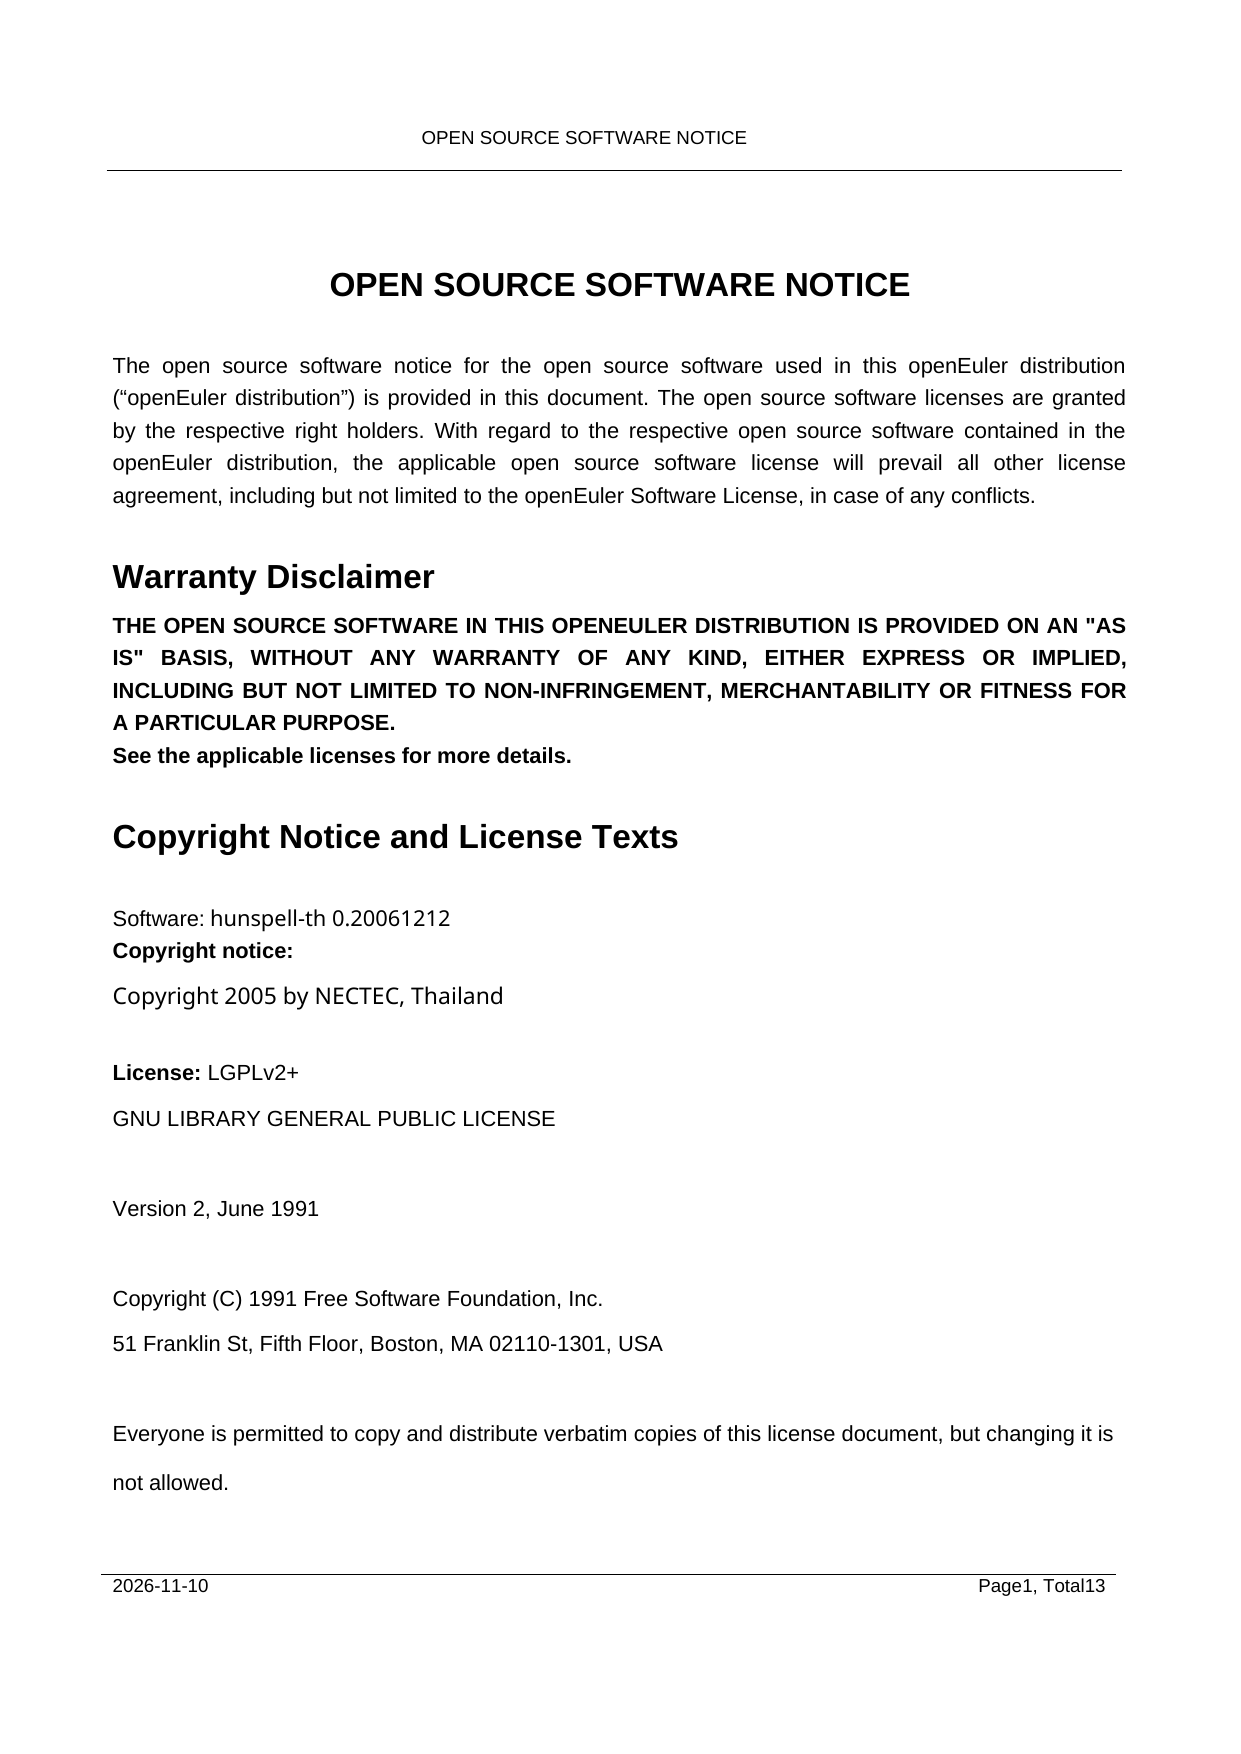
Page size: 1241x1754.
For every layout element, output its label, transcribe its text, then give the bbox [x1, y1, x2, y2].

text Version 2, June 1991 [112, 1192, 1128, 1224]
text Software: hunspell-th 0.20061212 [112, 901, 1128, 934]
text GNU LIBRARY GENERAL PUBLIC LICENSE [112, 1102, 1128, 1134]
text Copyright (C) 1991 Free Software Foundation, Inc. [112, 1282, 1128, 1315]
text Copyright 2005 by NECTEC, Thailand [112, 979, 1128, 1012]
text Copyright Notice and License Texts [112, 804, 1128, 869]
text 51 Franklin St, Fifth Floor, Boston, MA 02110-1301, USA [112, 1327, 1128, 1360]
text License: LGPLv2+ [112, 1057, 1128, 1089]
text Everyone is permitted to copy and distribute verbatim copies of this license document, but changing it is not allowed. [112, 1417, 1128, 1499]
text The open source software notice for the open source software used in this openEuler distribution (“openEuler distribution”) is provided in this document. The open source software licenses are granted by the respective right holders. With regard to the respective open source software contained in the openEuler distribution, the applicable open source software license will prevail all other license agreement, including but not limited to the openEuler Software License, in case of any conflicts. [112, 349, 1128, 511]
text THE OPEN SOURCE SOFTWARE IN THIS OPENEULER DISTRIBUTION IS PROVIDED ON AN "AS IS" BASIS, WITHOUT ANY WARRANTY OF ANY KIND, EITHER EXPRESS OR IMPLIED, INCLUDING BUT NOT LIMITED TO NON-INFRINGEMENT, MERCHANTABILITY OR FITNESS FOR A PARTICULAR PURPOSE. See the applicable licenses for more details. [112, 609, 1128, 771]
text Copyright notice: [112, 934, 1128, 966]
text Warranty Disclaimer [112, 544, 1128, 609]
text OPEN SOURCE SOFTWARE NOTICE [112, 251, 1128, 316]
